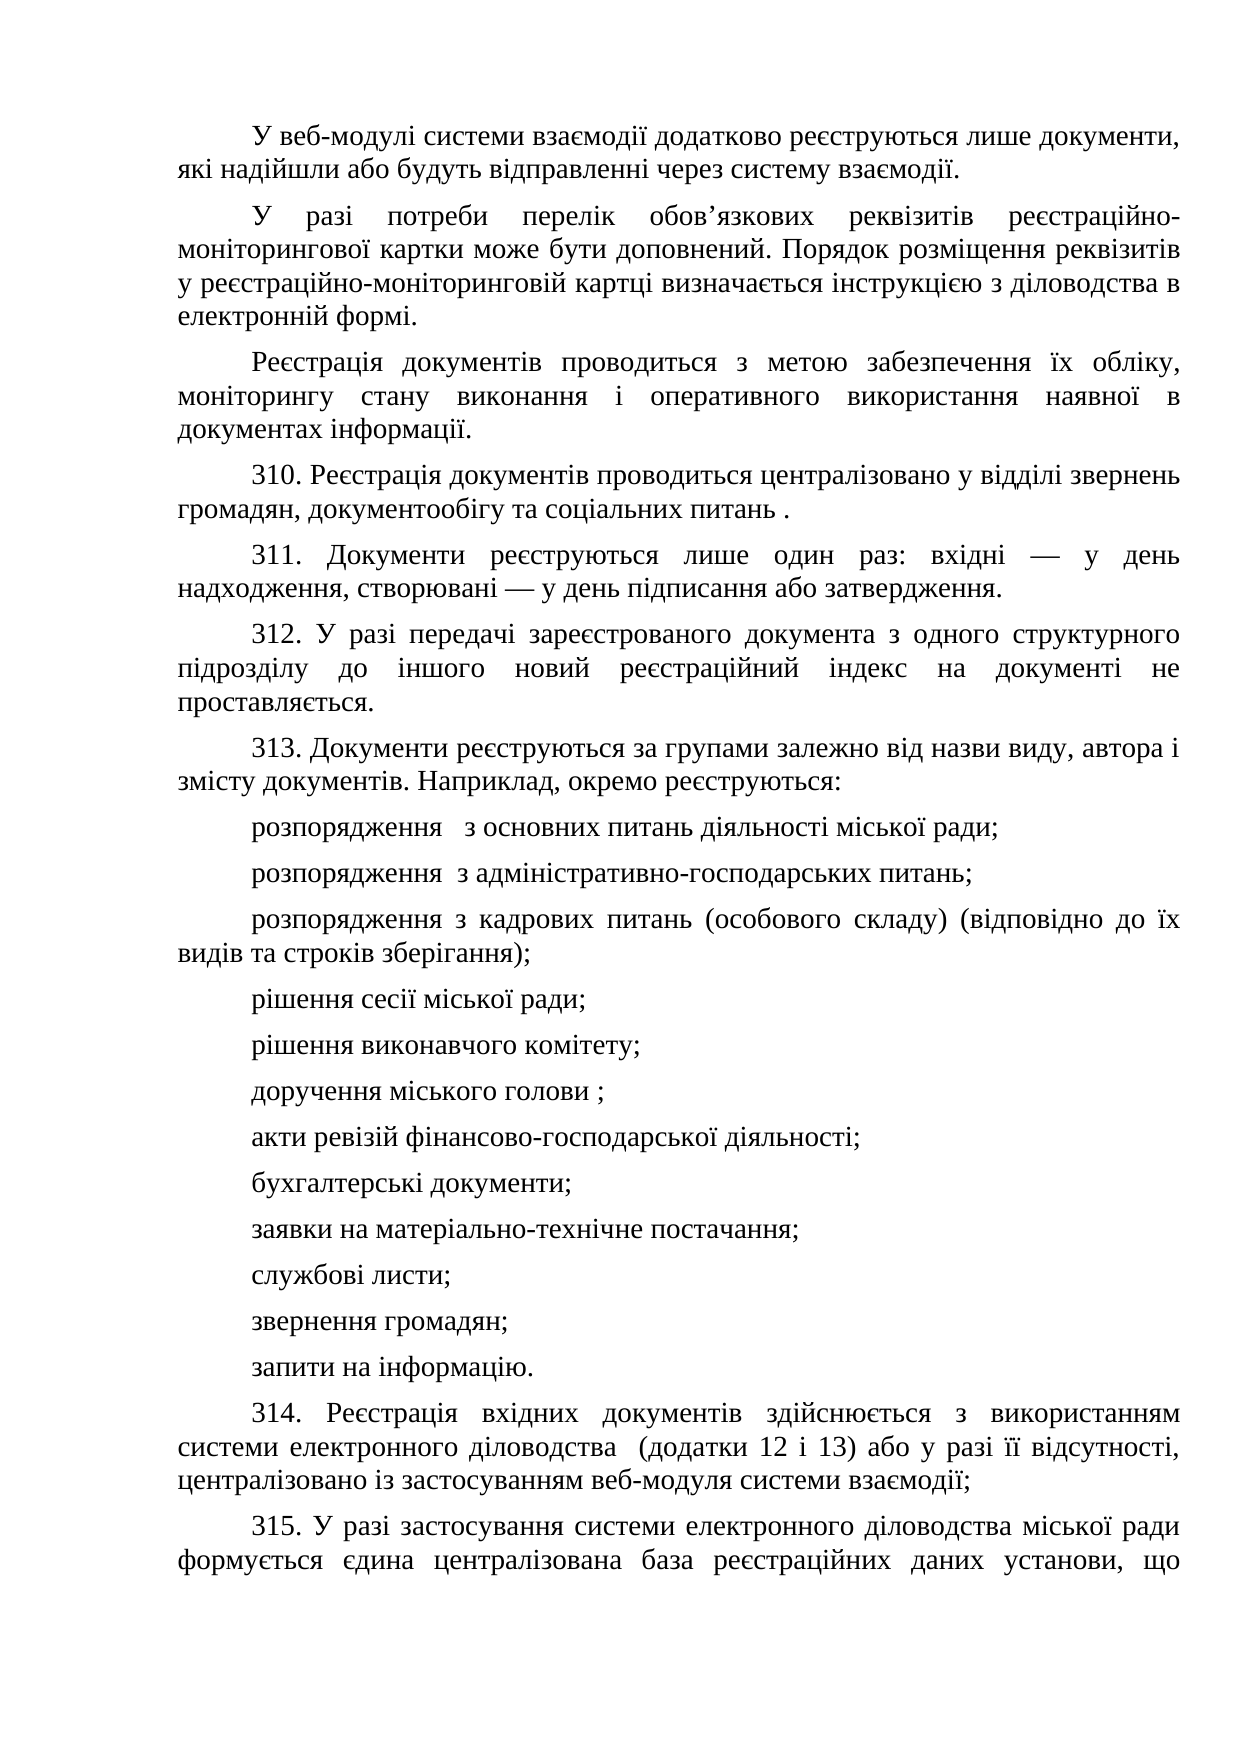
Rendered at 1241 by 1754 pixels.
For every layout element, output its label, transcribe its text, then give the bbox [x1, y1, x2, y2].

text рішення сесії міської ради; [177, 981, 1181, 1014]
text 312. У разі передачі зареєстрованого документа з одного структурного підрозділу до іншого новий реєстраційний індекс на документі не проставляється. [177, 617, 1181, 717]
text розпорядження з кадрових питань (особового складу) (відповідно до їх видів та строків зберігання); [177, 901, 1181, 968]
text бухгалтерські документи; [177, 1165, 1181, 1199]
text 310. Реєстрація документів проводиться централізовано у відділі звернень громадян, документообігу та соціальних питань . [177, 457, 1181, 524]
text акти ревізій фінансово-господарської діяльності; [177, 1119, 1181, 1153]
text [177, 1508, 1181, 1576]
text рішення виконавчого комітету; [177, 1027, 1181, 1061]
text запити на інформацію. [177, 1349, 1181, 1383]
text заявки на матеріально-технічне постачання; [177, 1211, 1181, 1245]
text 313. Документи реєструються за групами залежно від назви виду, автора і змісту документів. Наприклад, окремо реєструються: [177, 730, 1181, 797]
text Реєстрація документів проводиться з метою забезпечення їх обліку, моніторингу стану виконання і оперативного використання наявної в документах інформації. [177, 344, 1181, 445]
text У разі потреби перелік обов’язкових реквізитів реєстраційно-моніторингової картки може бути доповнений. Порядок розміщення реквізитів у реєстраційно-моніторинговій картці визначається інструкцією з діловодства в електронній формі. [177, 198, 1181, 332]
text У веб-модулі системи взаємодії додатково реєструються лише документи, які надійшли або будуть відправленні через систему взаємодії. [177, 118, 1181, 185]
text розпорядження з основних питань діяльності міської ради; [177, 809, 1181, 843]
text службові листи; [177, 1257, 1181, 1291]
text 311. Документи реєструються лише один раз: вхідні — у день надходження, створювані — у день підписання або затвердження. [177, 537, 1181, 604]
text доручення міського голови ; [177, 1073, 1181, 1107]
text розпорядження з адміністративно-господарських питань; [177, 855, 1181, 889]
text звернення громадян; [177, 1303, 1181, 1337]
text 314. Реєстрація вхідних документів здійснюється з використанням системи електронного діловодства (додатки 12 і 13) або у разі її відсутності, централізовано із застосуванням веб-модуля системи взаємодії; [177, 1395, 1181, 1496]
